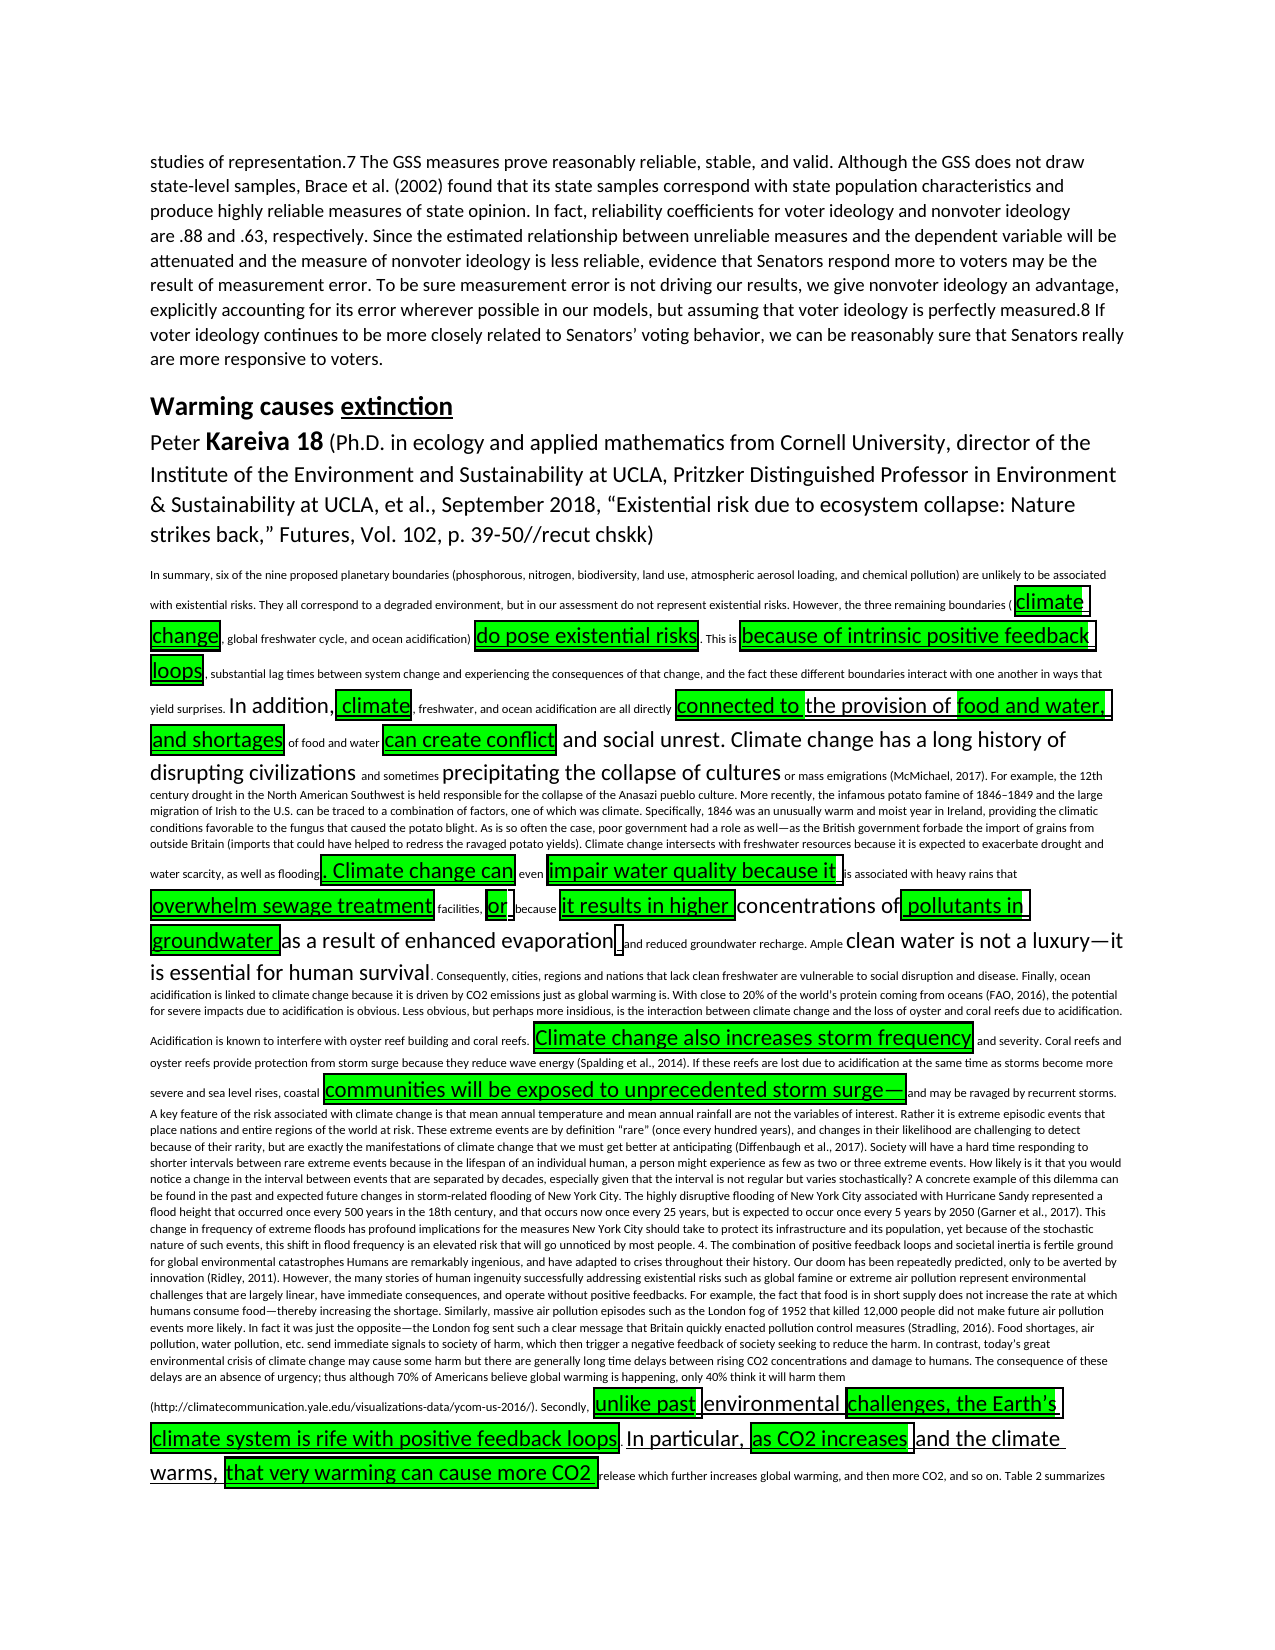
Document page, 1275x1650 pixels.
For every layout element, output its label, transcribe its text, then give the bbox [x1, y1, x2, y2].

text Peter Kareiva 18 (Ph.D. in ecology and applied mathematics from Cornell University, director of the Institute of the Environment and Sustainability at UCLA, Pritzker Distinguished Professor in Environment & Sustainability at UCLA, et al., September 2018, “Existential risk due to ecosystem collapse: Nature strikes back,” Futures, Vol. 102, p. 39-50//recut chskk) [150, 424, 1125, 548]
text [150, 567, 1125, 1489]
subtitle Warming causes extinction [150, 389, 1125, 422]
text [150, 150, 1125, 370]
